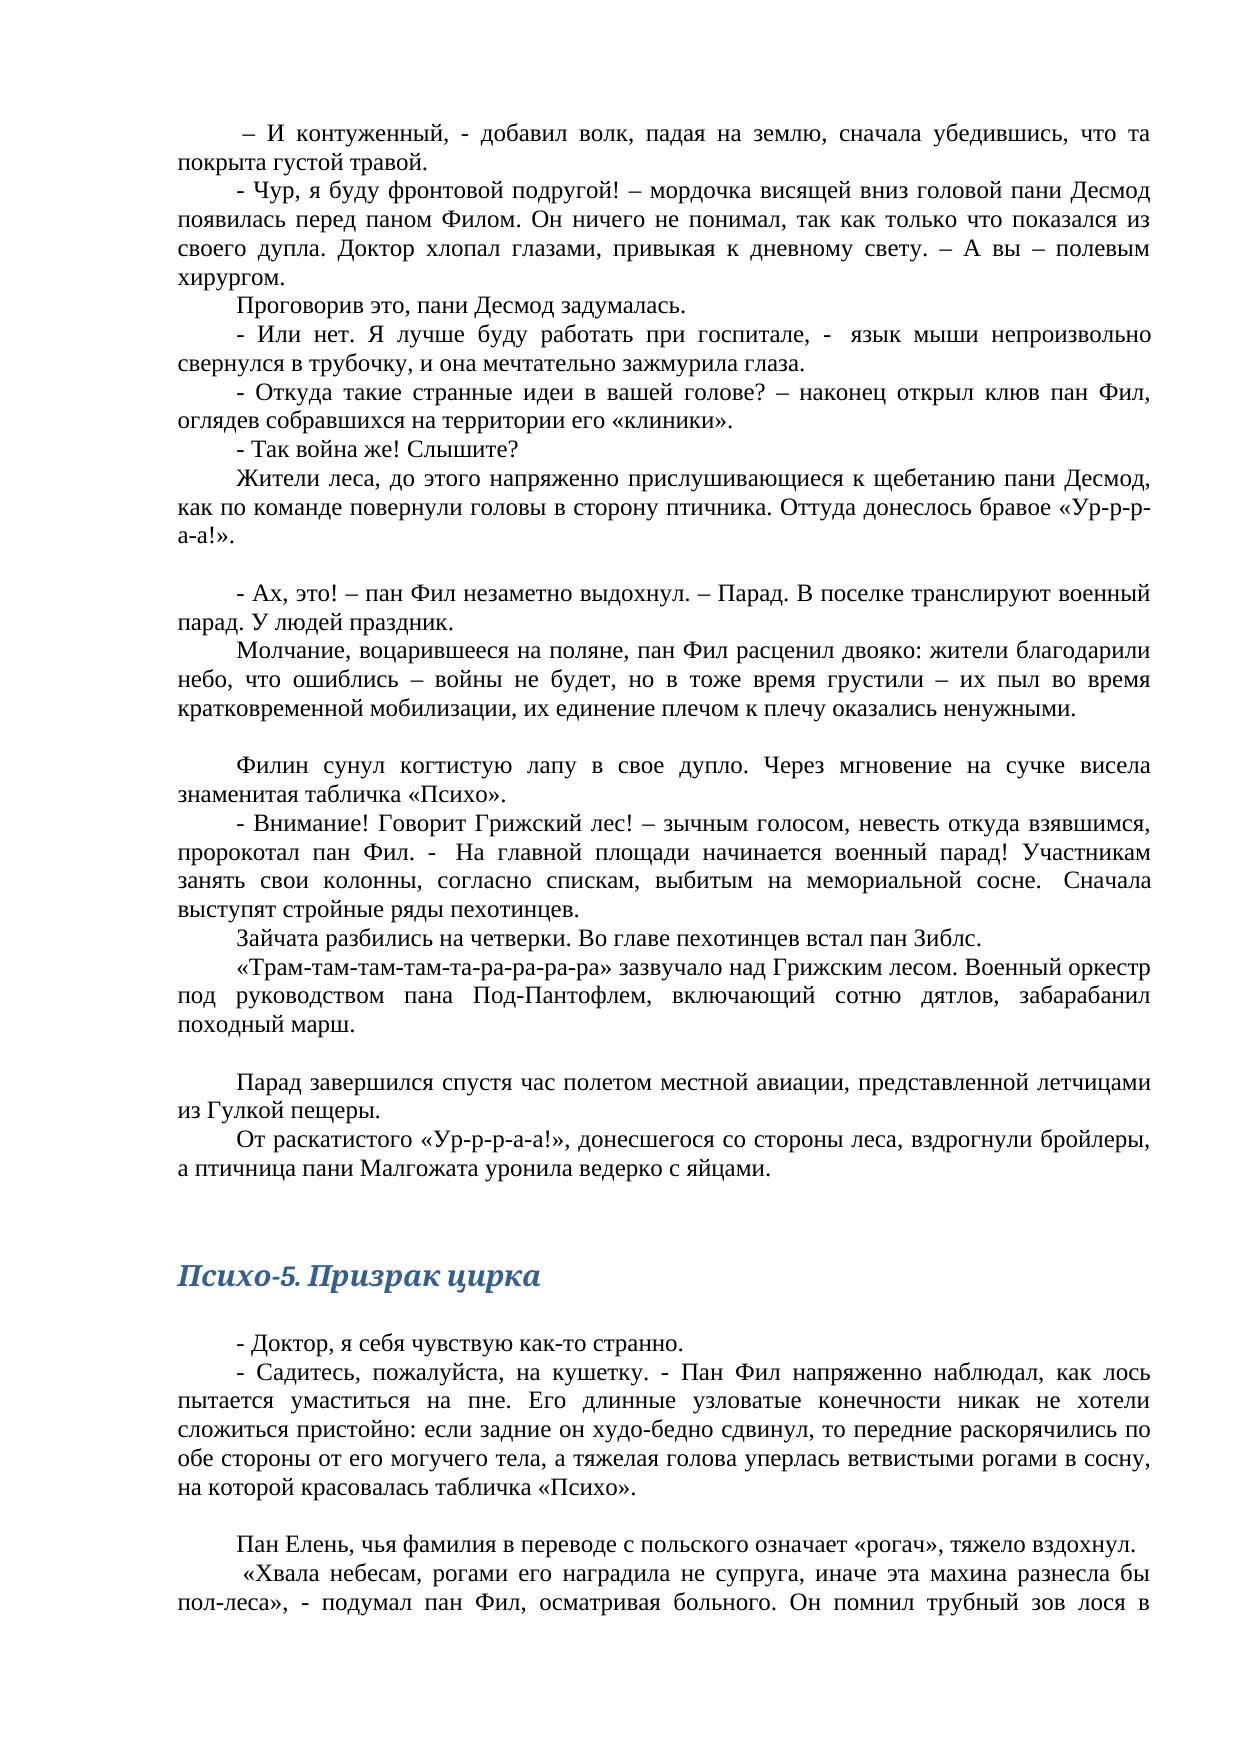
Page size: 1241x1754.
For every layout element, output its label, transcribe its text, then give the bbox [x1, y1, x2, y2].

text «Трам-там-там-там-та-ра-ра-ра-ра» зазвучало над Грижским лесом. Военный оркестр под руководством пана Под-Пантофлем, включающий сотню дятлов, забарабанил походный марш. [177, 952, 1152, 1038]
text Проговорив это, пани Десмод задумалась. [177, 291, 1152, 319]
subtitle Психо-5. Призрак цирка [177, 1261, 1152, 1294]
text Жители леса, до этого напряженно прислушивающиеся к щебетанию пани Десмод, как по команде повернули головы в сторону птичника. Оттуда донеслось бравое «Ур-р-р-а-а!». [177, 463, 1152, 549]
text Парад завершился спустя час полетом местной авиации, представленной летчицами из Гулкой пещеры. [177, 1067, 1152, 1124]
text - Откуда такие странные идеи в вашей голове? – наконец открыл клюв пан Фил, оглядев собравшихся на территории его «клиники». [177, 377, 1152, 434]
text - Садитесь, пожалуйста, на кушетку. - Пан Фил напряженно наблюдал, как лось пытается умаститься на пне. Его длинные узловатые конечности никак не хотели сложиться пристойно: если задние он худо-бедно сдвинул, то передние раскорячились по обе стороны от его могучего тела, а тяжелая голова уперлась ветвистыми рогами в сосну, на которой красовалась табличка «Психо». [177, 1357, 1152, 1500]
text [177, 1558, 1152, 1615]
text – И контуженный, - добавил волк, падая на землю, сначала убедившись, что та покрыта густой травой. [177, 118, 1152, 176]
text - Или нет. Я лучше буду работать при госпитале, - язык мыши непроизвольно свернулся в трубочку, и она мечтательно зажмурила глаза. [177, 319, 1152, 377]
text - Ах, это! – пан Фил незаметно выдохнул. – Парад. В поселке транслируют военный парад. У людей праздник. [177, 578, 1152, 636]
text Молчание, воцарившееся на поляне, пан Фил расценил двояко: жители благодарили небо, что ошиблись – войны не будет, но в тоже время грустили – их пыл во время кратковременной мобилизации, их единение плечом к плечу оказались ненужными. [177, 636, 1152, 722]
text Пан Елень, чья фамилия в переводе с польского означает «рогач», тяжело вздохнул. [177, 1529, 1152, 1558]
text - Так война же! Слышите? [177, 434, 1152, 463]
text Филин сунул когтистую лапу в свое дупло. Через мгновение на сучке висела знаменитая табличка «Психо». [177, 751, 1152, 808]
text - Доктор, я себя чувствую как-то странно. [177, 1328, 1152, 1357]
text - Чур, я буду фронтовой подругой! – мордочка висящей вниз головой пани Десмод появилась перед паном Филом. Он ничего не понимал, так как только что показался из своего дупла. Доктор хлопал глазами, привыкая к дневному свету. – А вы – полевым хирургом. [177, 176, 1152, 291]
text Зайчата разбились на четверки. Во главе пехотинцев встал пан Зиблс. [177, 923, 1152, 952]
text - Внимание! Говорит Грижский лес! – зычным голосом, невесть откуда взявшимся, пророкотал пан Фил. - На главной площади начинается военный парад! Участникам занять свои колонны, согласно спискам, выбитым на мемориальной сосне. Сначала выступят стройные ряды пехотинцев. [177, 808, 1152, 923]
text От раскатистого «Ур-р-р-а-а!», донесшегося со стороны леса, вздрогнули бройлеры, а птичница пани Малгожата уронила ведерко с яйцами. [177, 1124, 1152, 1182]
